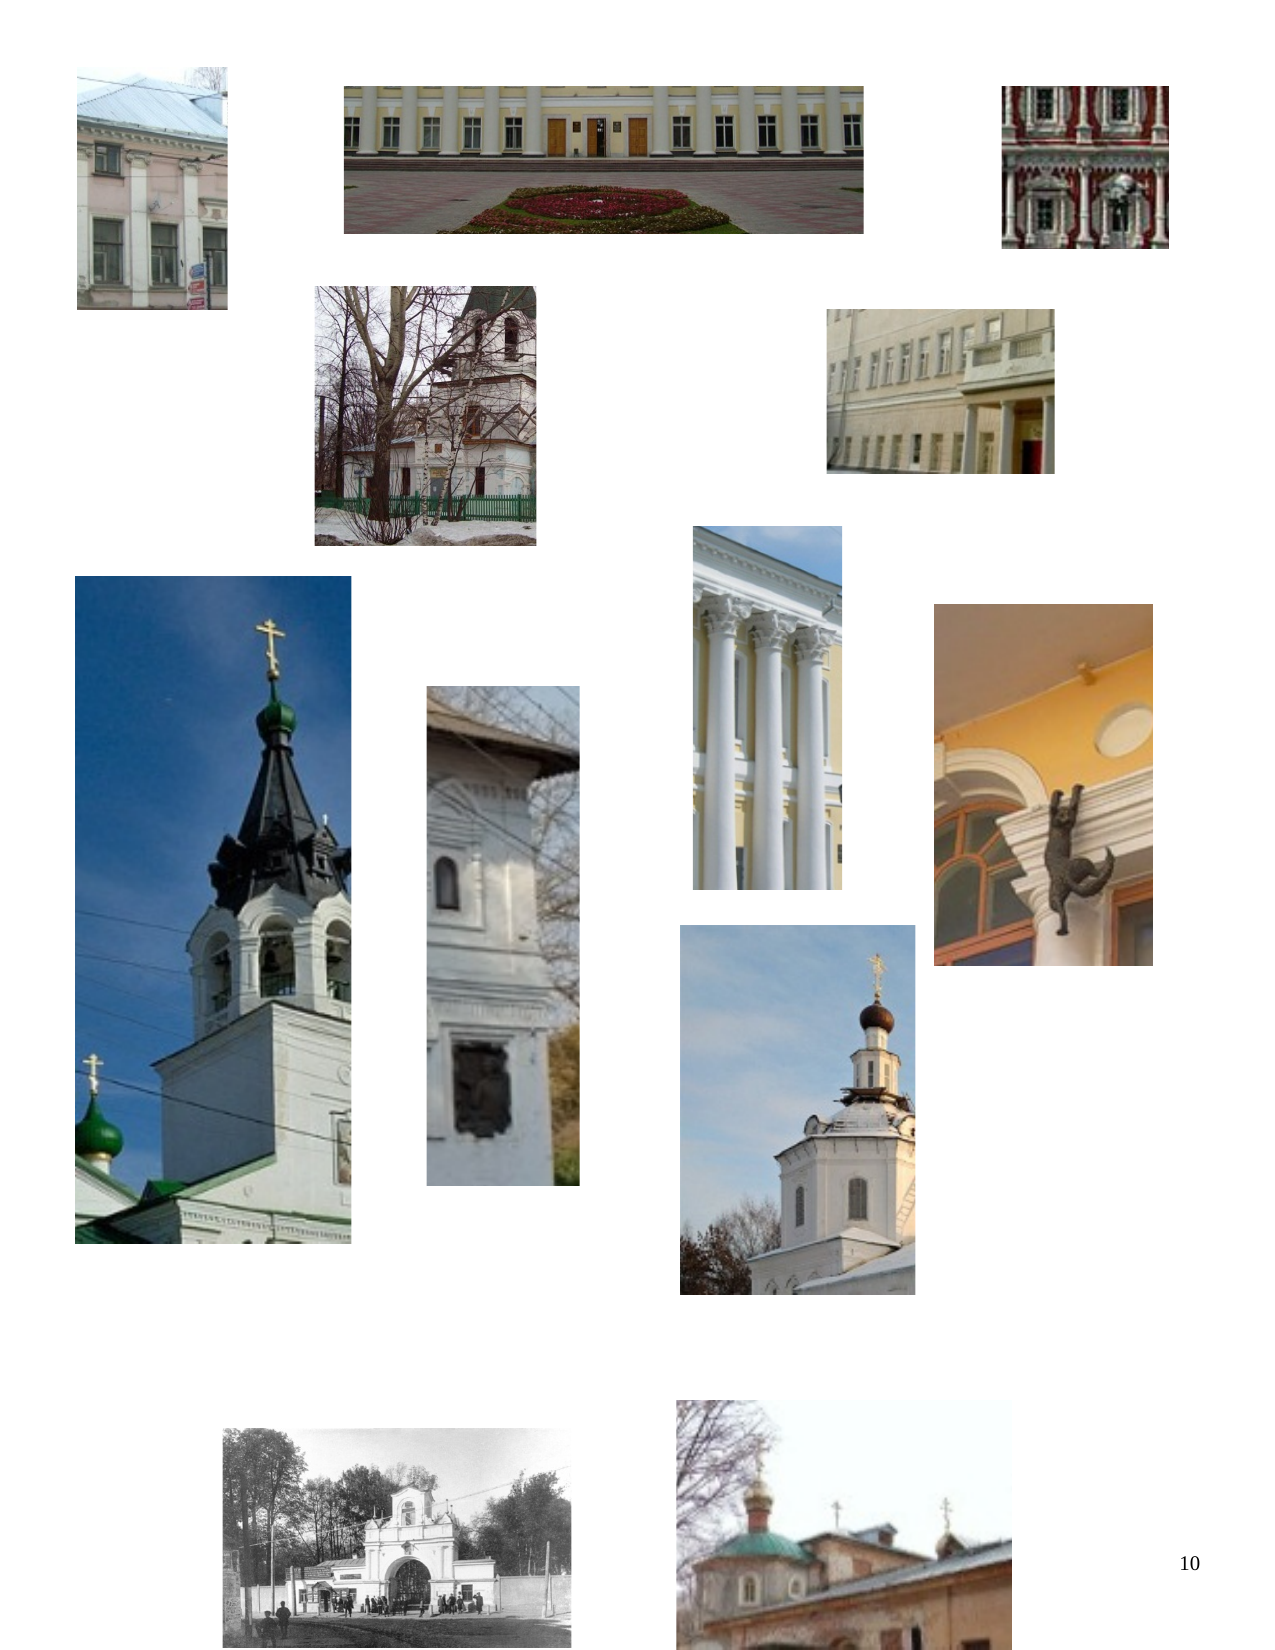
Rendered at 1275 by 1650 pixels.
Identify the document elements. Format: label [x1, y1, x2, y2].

picture [1001, 86, 1169, 249]
picture [826, 309, 1055, 474]
picture [692, 526, 846, 893]
picture [314, 286, 537, 546]
picture [376, 686, 916, 1295]
picture [0, 576, 352, 1244]
picture [74, 67, 227, 305]
picture [555, 75, 774, 436]
